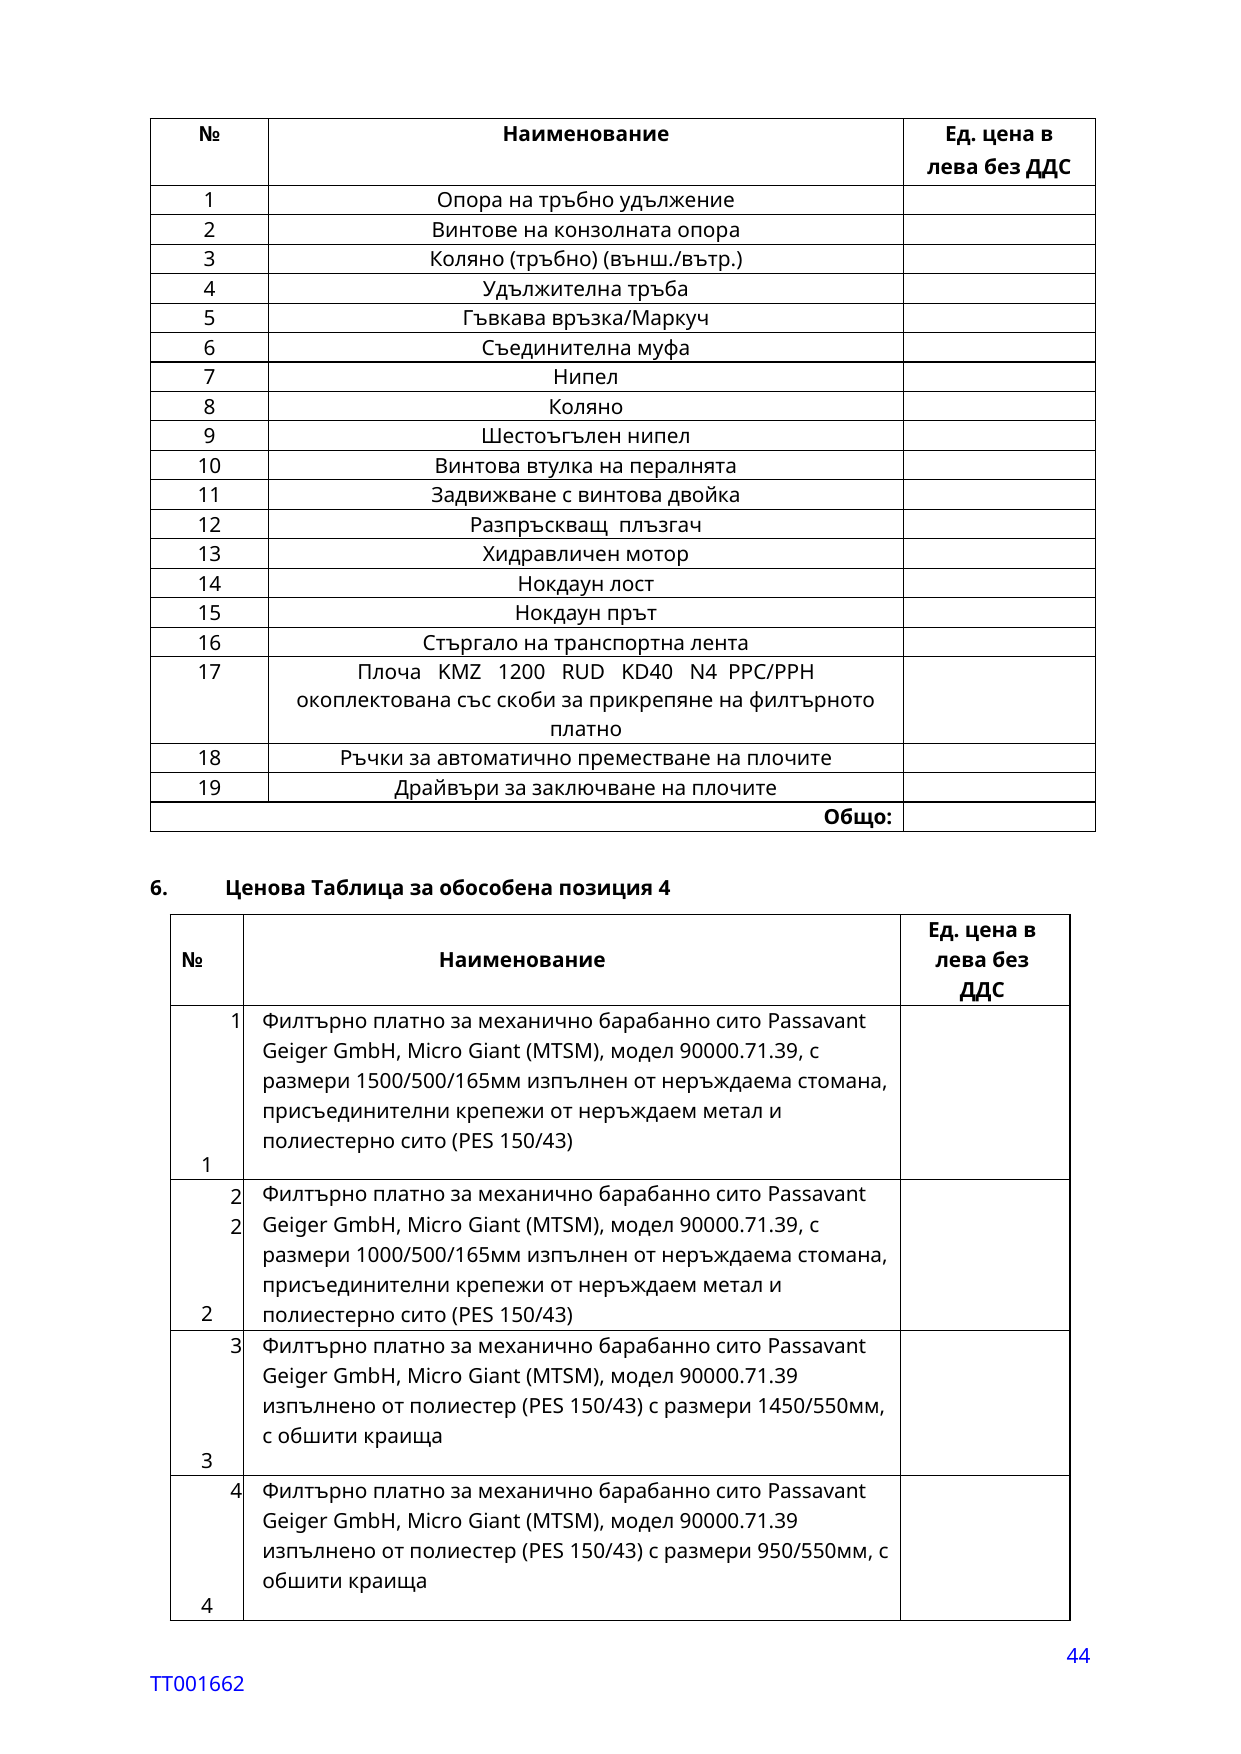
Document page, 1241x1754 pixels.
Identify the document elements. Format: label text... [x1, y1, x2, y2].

table_cell [901, 1331, 1069, 1475]
table_cell Ръчки за автоматично преместване на плочите [269, 744, 903, 772]
table_cell 15 [151, 598, 268, 627]
table_cell 14 [151, 569, 268, 597]
table_cell Задвижване с винтова двойка [269, 480, 903, 509]
table_cell Филтърно платно за механично барабанно сито Passavant Geiger GmbH, Micro Giant (MTSM), модел 90000.71.39, с размери 1000/500/165мм изпълнен от неръждаема стомана, присъединителни крепежи от неръждаем метал и полиестерно сито (PES 150/43) [244, 1180, 900, 1330]
table_cell Винтове на конзолната опора [269, 215, 903, 243]
table_cell [904, 510, 1095, 538]
table_cell [904, 539, 1095, 568]
table_cell Филтърно платно за механично барабанно сито Passavant Geiger GmbH, Micro Giant (MTSM), модел 90000.71.39 изпълнено от полиестер (PES 150/43) с размери 950/550мм, с обшити краища [244, 1476, 900, 1620]
table_cell [904, 569, 1095, 597]
table_header Ед. цена в лева без ДДС [904, 119, 1095, 184]
table_cell [901, 1006, 1069, 1178]
table_cell 12 [151, 510, 268, 538]
list Ценова Таблица за обособена позиция 4 [150, 873, 991, 901]
table_cell 10 [151, 451, 268, 479]
table_cell 16 [151, 628, 268, 656]
table_cell [904, 274, 1095, 302]
table_cell 19 [151, 773, 268, 801]
table_cell [904, 451, 1095, 479]
table_cell Винтова втулка на пералнята [269, 451, 903, 479]
table_cell Нокдаун лост [269, 569, 903, 597]
table_cell 2 [151, 215, 268, 243]
table_cell 3 3 [171, 1331, 243, 1475]
table_cell 13 [151, 539, 268, 568]
table_cell Общо: [151, 803, 903, 831]
table_header Наименование [244, 915, 900, 1005]
table_cell 18 [151, 744, 268, 772]
table_cell [904, 333, 1095, 361]
table_cell 8 [151, 392, 268, 420]
table_cell Разпръскващ плъзгач [269, 510, 903, 538]
table_cell [904, 598, 1095, 627]
table_cell [904, 773, 1095, 801]
table_cell [904, 744, 1095, 772]
table_header Ед. цена в лева без ДДС [901, 915, 1069, 1005]
table_cell 4 4 [171, 1476, 243, 1620]
table_cell [901, 1180, 1069, 1330]
table_cell Филтърно платно за механично барабанно сито Passavant Geiger GmbH, Micro Giant (MTSM), модел 90000.71.39, с размери 1500/500/165мм изпълнен от неръждаема стомана, присъединителни крепежи от неръждаем метал и полиестерно сито (PES 150/43) [244, 1006, 900, 1178]
table_cell [904, 363, 1095, 391]
table_cell 3 [151, 245, 268, 273]
table_cell [904, 803, 1095, 831]
table_cell 11 [151, 480, 268, 509]
table_header № [171, 915, 243, 1005]
table_cell Шестоъгълен нипел [269, 421, 903, 450]
table_cell 9 [151, 421, 268, 450]
table_cell 17 [151, 657, 268, 742]
table_cell 7 [151, 363, 268, 391]
table_cell Стъргало на транспортна лента [269, 628, 903, 656]
table_cell Хидравличен мотор [269, 539, 903, 568]
table_cell Нокдаун прът [269, 598, 903, 627]
table_cell [904, 392, 1095, 420]
table_cell [904, 480, 1095, 509]
table_cell [901, 1476, 1069, 1620]
table_header Наименование [269, 119, 903, 184]
table_cell [904, 657, 1095, 742]
table_header № [151, 119, 268, 184]
table_cell [904, 215, 1095, 243]
table_cell 1 [151, 186, 268, 214]
table_cell 6 [151, 333, 268, 361]
table_cell [904, 628, 1095, 656]
table_cell Опора на тръбно удължение [269, 186, 903, 214]
table_cell [904, 186, 1095, 214]
table_cell 1 1 [171, 1006, 243, 1178]
table_cell [904, 304, 1095, 332]
table_cell Драйвъри за заключване на плочите [269, 773, 903, 801]
table_cell 22 2 [171, 1180, 243, 1330]
table_cell Нипел [269, 363, 903, 391]
table_cell Гъвкава връзка/Маркуч [269, 304, 903, 332]
table_cell Съединителна муфа [269, 333, 903, 361]
table_cell 5 [151, 304, 268, 332]
table_cell [904, 421, 1095, 450]
table_cell Плоча KMZ 1200 RUD KD40 N4 PPC/PPH окоплектована със скоби за прикрепяне на филтърното платно [269, 657, 903, 742]
table_cell Коляно (тръбно) (външ./вътр.) [269, 245, 903, 273]
table_cell 4 [151, 274, 268, 302]
table_cell Коляно [269, 392, 903, 420]
table_cell Удължителна тръба [269, 274, 903, 302]
table_cell [904, 245, 1095, 273]
table_cell Филтърно платно за механично барабанно сито Passavant Geiger GmbH, Micro Giant (MTSM), модел 90000.71.39 изпълнено от полиестер (PES 150/43) с размери 1450/550мм, с обшити краища [244, 1331, 900, 1475]
